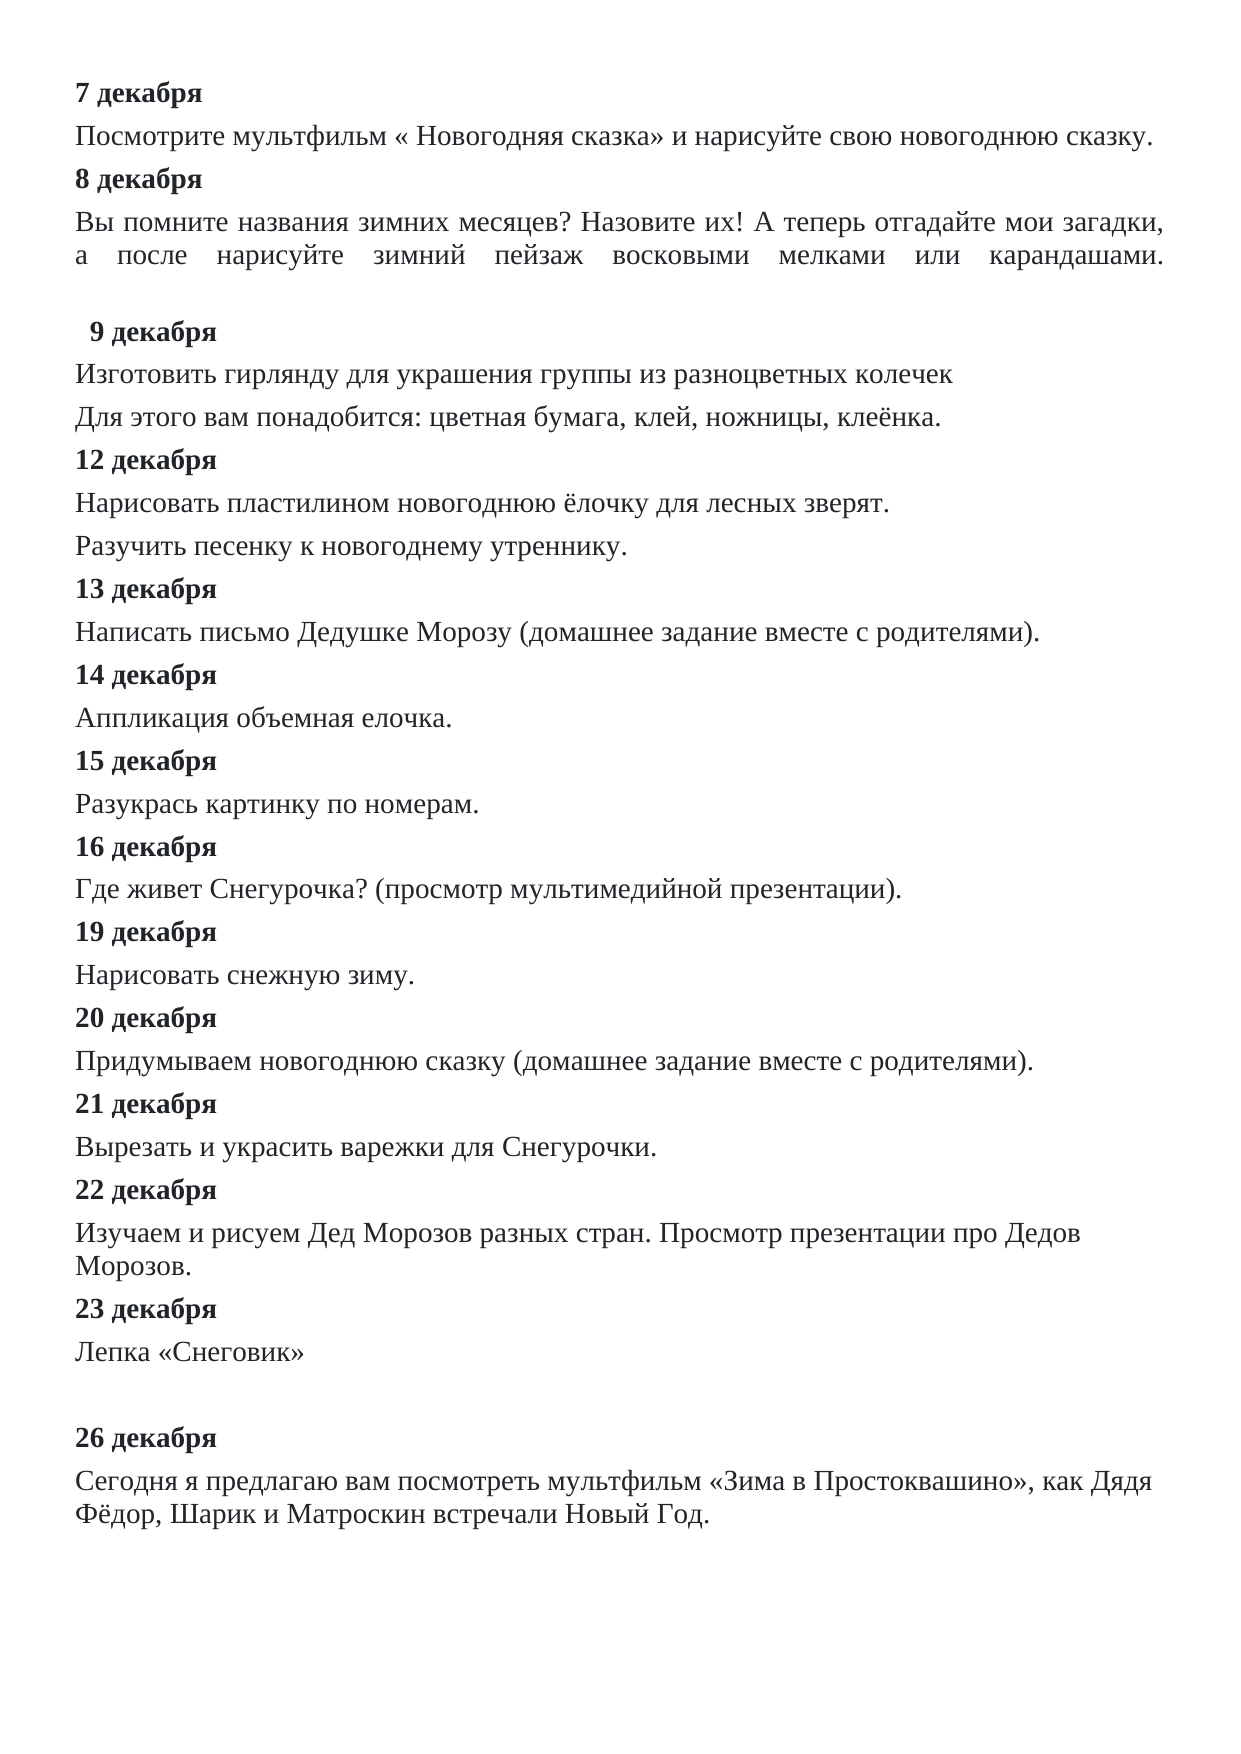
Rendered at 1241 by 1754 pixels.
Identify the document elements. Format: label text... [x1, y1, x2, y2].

text 12 декабря [75, 442, 1165, 476]
text Нарисовать снежную зиму. [75, 957, 1165, 991]
text 16 декабря [75, 829, 1165, 862]
text Аппликация объемная елочка. [75, 700, 1165, 733]
text Для этого вам понадобится: цветная бумага, клей, ножницы, клеёнка. [75, 399, 1165, 433]
text Посмотрите мультфильм « Новогодняя сказка» и нарисуйте свою новогоднюю сказку. [75, 118, 1165, 151]
text Сегодня я предлагаю вам посмотреть мультфильм «Зима в Простоквашино», как Дядя Фёдор, Шарик и Матроскин встречали Новый Год. [75, 1463, 1165, 1530]
text 20 декабря [75, 1000, 1165, 1034]
text 8 декабря [75, 161, 1165, 194]
text Изучаем и рисуем Дед Морозов разных стран. Просмотр презентации про Дедов Морозов. [75, 1215, 1165, 1282]
text 26 декабря [75, 1420, 1165, 1454]
text 13 декабря [75, 571, 1165, 605]
text 14 декабря [75, 657, 1165, 691]
text Лепка «Снеговик» [75, 1334, 1165, 1368]
text Изготовить гирлянду для украшения группы из разноцветных колечек [75, 357, 1165, 390]
text Разукрась картинку по номерам. [75, 786, 1165, 819]
text 7 декабря [75, 75, 1165, 108]
text 15 декабря [75, 743, 1165, 776]
text 23 декабря [75, 1291, 1165, 1325]
text Где живет Снегурочка? (просмотр мультимедийной презентации). [75, 872, 1165, 905]
text 21 декабря [75, 1086, 1165, 1120]
text Придумываем новогоднюю сказку (домашнее задание вместе с родителями). [75, 1043, 1165, 1077]
text 9 декабря [75, 314, 1165, 347]
text 19 декабря [75, 914, 1165, 948]
text Написать письмо Дедушке Морозу (домашнее задание вместе с родителями). [75, 614, 1165, 648]
text Нарисовать пластилином новогоднюю ёлочку для лесных зверят. [75, 485, 1165, 519]
text Разучить песенку к новогоднему утреннику. [75, 528, 1165, 562]
text Вырезать и украсить варежки для Снегурочки. [75, 1129, 1165, 1163]
text Вы помните названия зимних месяцев? Назовите их! А теперь отгадайте мои загадки, а после нарисуйте зимний пейзаж восковыми мелками или карандашами. [75, 204, 1165, 304]
text 22 декабря [75, 1172, 1165, 1206]
